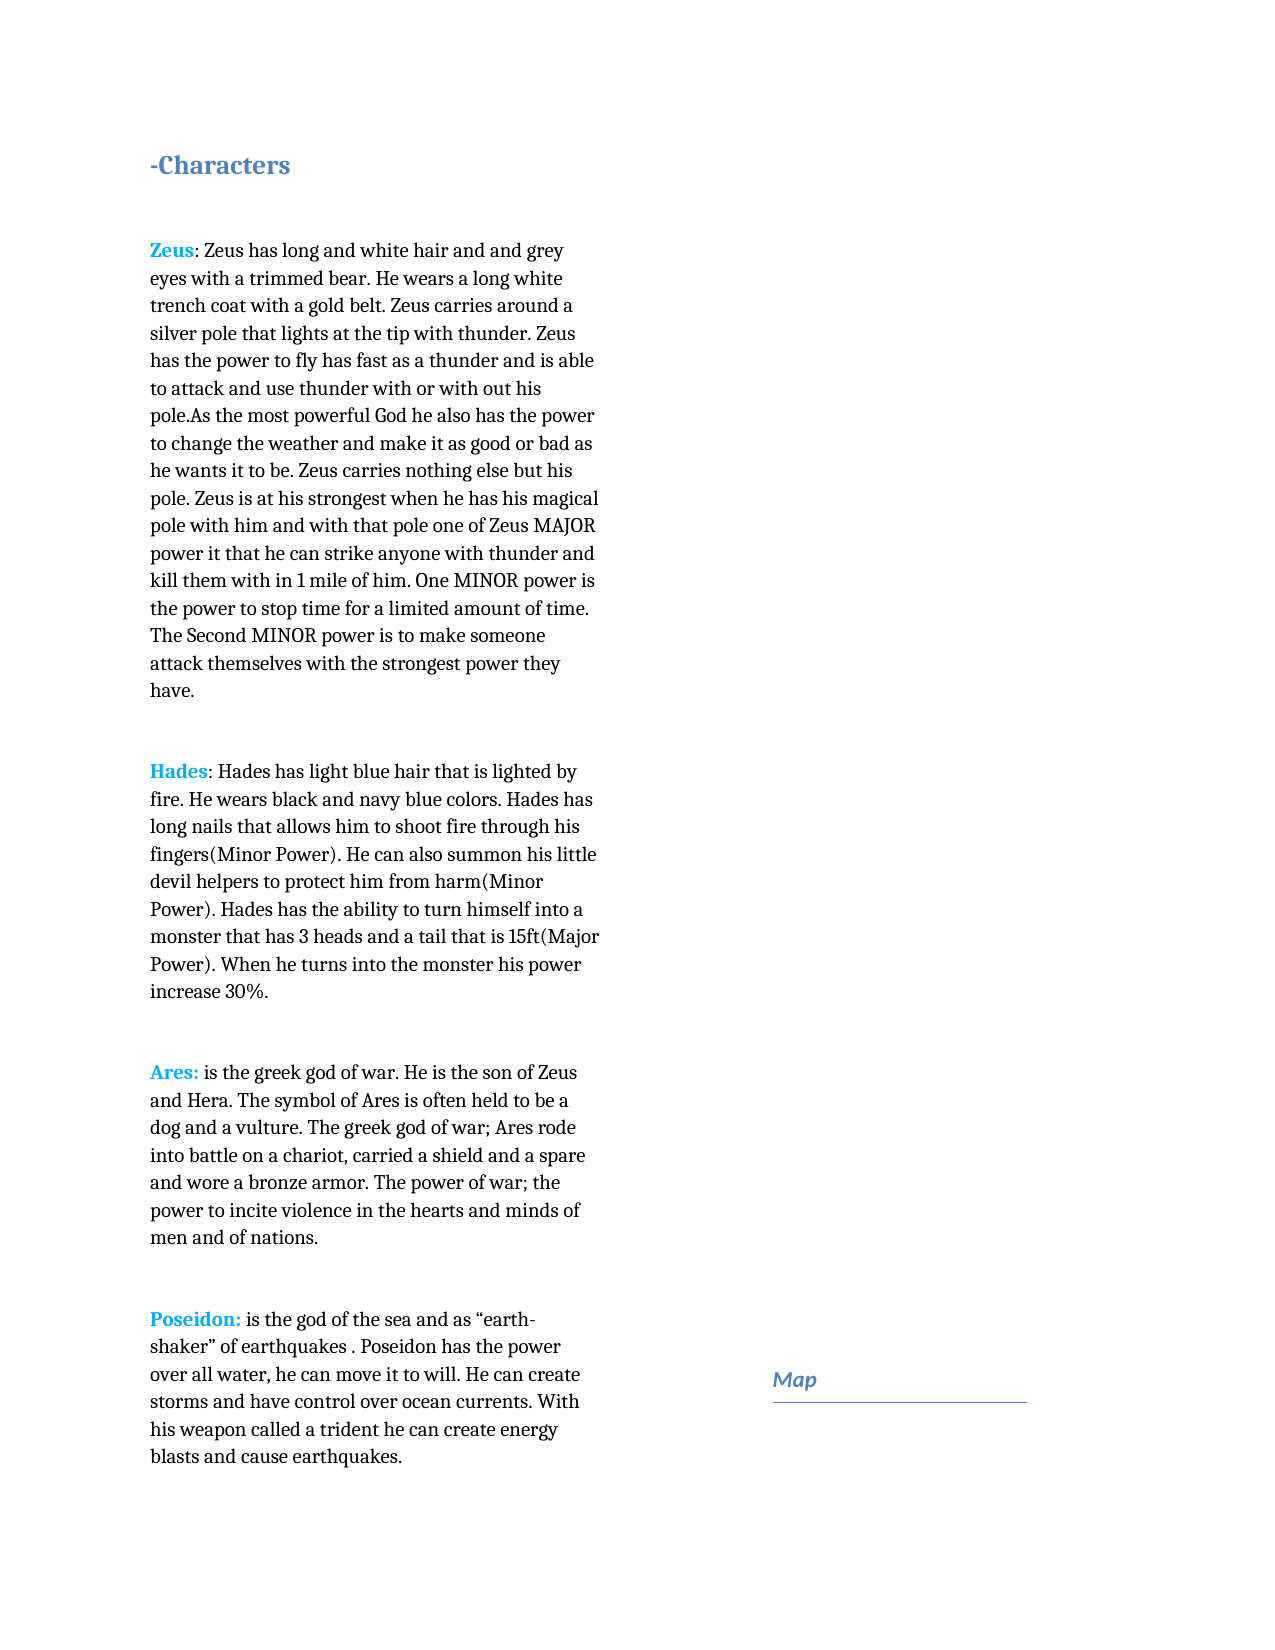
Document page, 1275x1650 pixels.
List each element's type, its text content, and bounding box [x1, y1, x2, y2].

text Hades: Hades has light blue hair that is lighted by fire. He wears black and navy blue colors. Hades has long nails that allows him to shoot fire through his fingers(Minor Power). He can also summon his little devil helpers to protect him from harm(Minor Power). Hades has the ability to turn himself into a monster that has 3 heads and a tail that is 15ft(Major Power). When he turns into the monster his power increase 30%. [150, 760, 600, 1036]
text Poseidon: is the god of the sea and as “earth-shaker” of earthquakes . Poseidon has the power over all water, he can move it to will. He can create storms and have control over ocean currents. With his weapon called a trident he can create energy blasts and cause earthquakes. [150, 1307, 600, 1469]
text Map [772, 1365, 1027, 1403]
text Zeus: Zeus has long and white hair and and grey eyes with a trimmed bear. He wears a long white trench coat with a gold belt. Zeus carries around a silver pole that lights at the tip with thunder. Zeus has the power to fly has fast as a thunder and is able to attack and use thunder with or with out his pole.As the most powerful God he also has the power to change the weather and make it as good or bad as he wants it to be. Zeus carries nothing else but his pole. Zeus is at his strongest when he has his magical pole with him and with that pole one of Zeus MAJOR power it that he can strike anyone with thunder and kill them with in 1 mile of him. One MINOR power is the power to stop time for a limited amount of time. The Second MINOR power is to make someone attack themselves with the strongest power they have. [150, 239, 600, 735]
text Ares: is the greek god of war. He is the son of Zeus and Hera. The symbol of Ares is often held to be a dog and a vulture. The greek god of war; Ares rode into battle on a chariot, carried a shield and a spare and wore a bronze armor. The power of war; the power to incite violence in the hearts and minds of men and of nations. [150, 1061, 600, 1282]
subtitle -Characters [150, 150, 600, 181]
